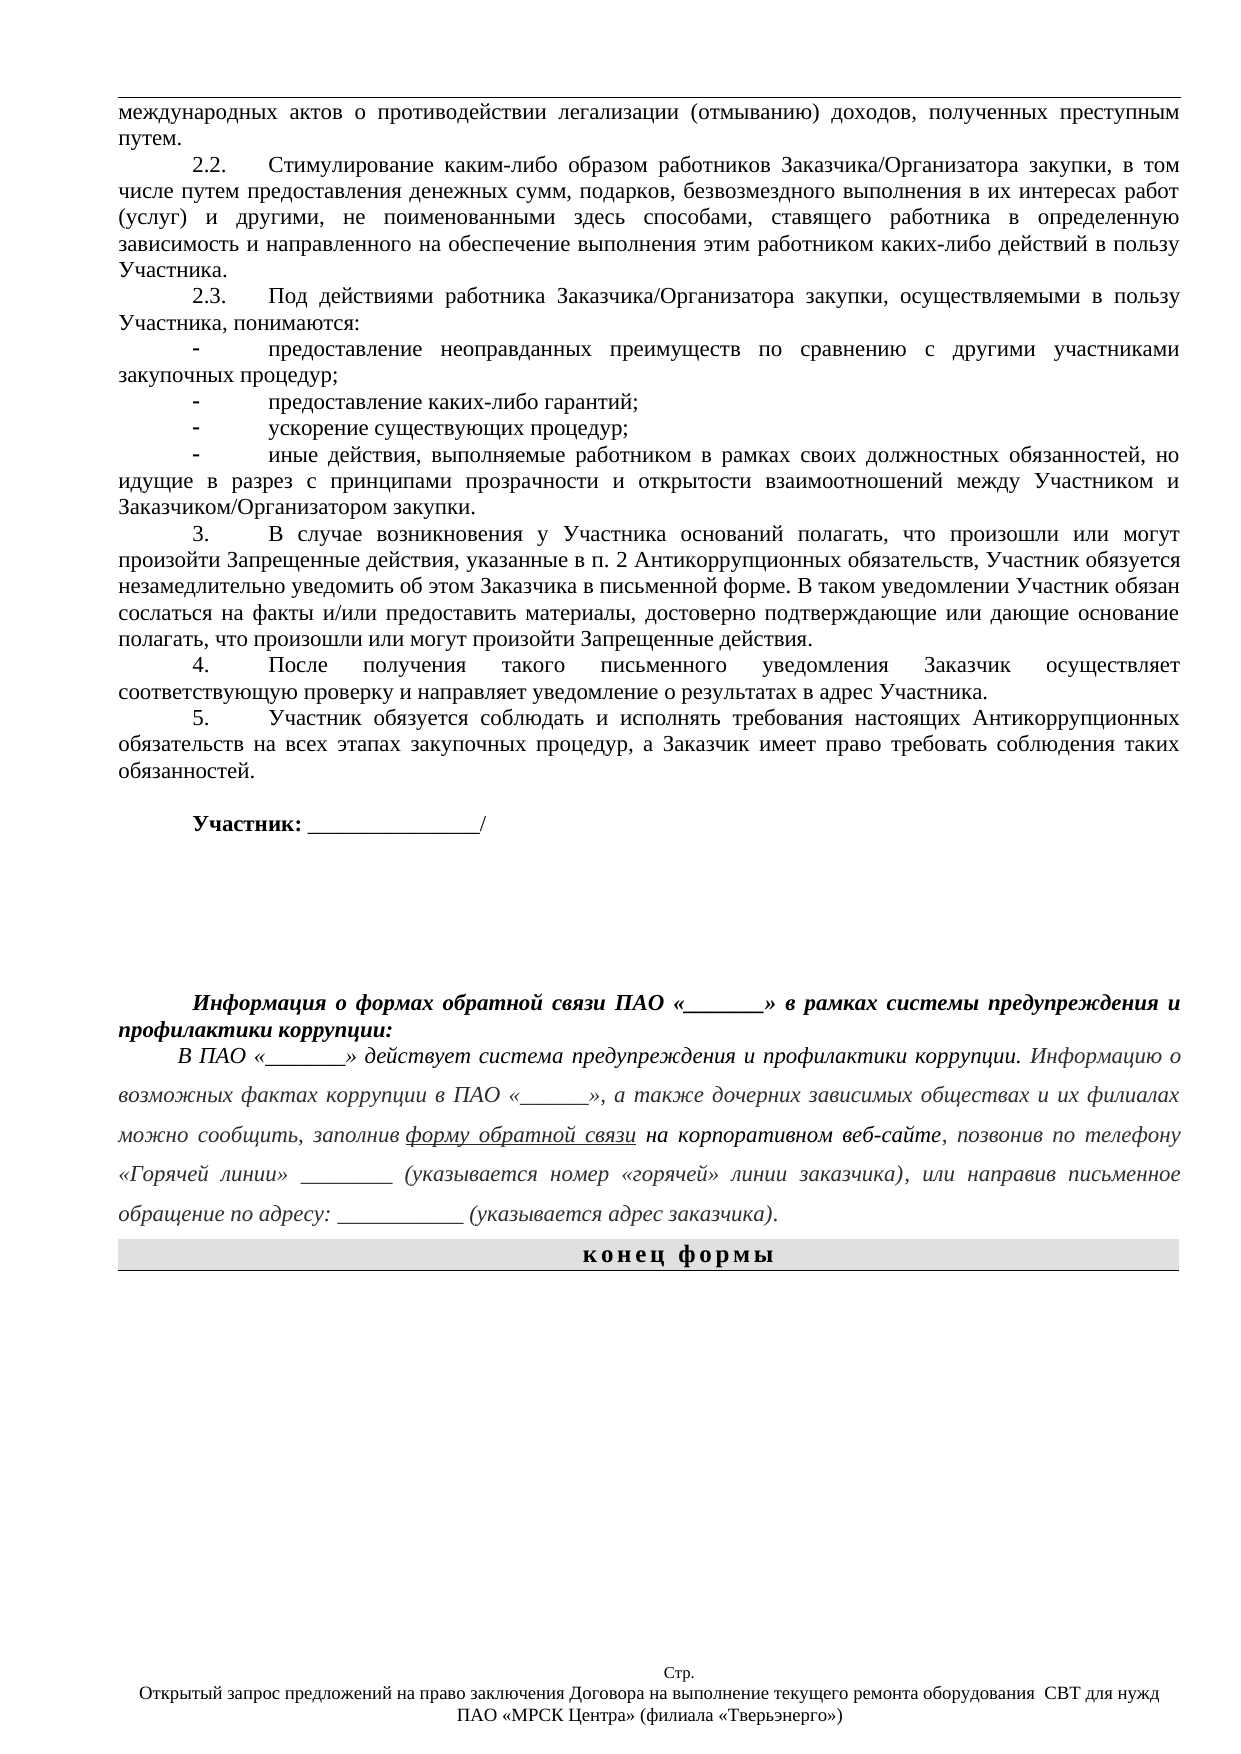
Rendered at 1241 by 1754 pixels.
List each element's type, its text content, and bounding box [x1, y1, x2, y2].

list иные действия, выполняемые работником в рамках своих должностных обязанностей, но идущие в разрез с принципами прозрачности и открытости взаимоотношений между Участником и Заказчиком/Организатором закупки. [118, 441, 1181, 520]
list Участник обязуется соблюдать и исполнять требования настоящих Антикоррупционных обязательств на всех этапах закупочных процедур, а Заказчик имеет право требовать соблюдения таких обязанностей. [118, 704, 1181, 783]
list предоставление неоправданных преимуществ по сравнению с другими участниками закупочных процедур; [118, 335, 1181, 388]
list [118, 98, 1181, 151]
text конец формы [118, 1239, 1179, 1270]
list предоставление каких-либо гарантий; [118, 388, 1181, 414]
list После получения такого письменного уведомления Заказчик осуществляет соответствующую проверку и направляет уведомление о результатах в адрес Участника. [118, 651, 1181, 704]
list ускорение существующих процедур; [118, 414, 1181, 441]
list В случае возникновения у Участника оснований полагать, что произошли или могут произойти Запрещенные действия, указанные в п. 2 Антикоррупционных обязательств, Участник обязуется незамедлительно уведомить об этом Заказчика в письменной форме. В таком уведомлении Участник обязан сослаться на факты и/или предоставить материалы, достоверно подтверждающие или дающие основание полагать, что произошли или могут произойти Запрещенные действия. [118, 520, 1181, 651]
list Cтимулирование каким-либо образом работников Заказчика/Организатора закупки, в том числе путем предоставления денежных сумм, подарков, безвозмездного выполнения в их интересах работ (услуг) и другими, не поименованными здесь способами, ставящего работника в определенную зависимость и направленного на обеспечение выполнения этим работником каких-либо действий в пользу Участника. [118, 151, 1181, 282]
text Информация о формах обратной связи ПАО «_______» в рамках системы предупреждения и профилактики коррупции: [118, 989, 1181, 1042]
text В ПАО «_______» действует система предупреждения и профилактики коррупции. Информацию о возможных фактах коррупции в ПАО «______», а также дочерних зависимых обществах и их филиалах можно сообщить, заполнив форму обратной связи на корпоративном веб-сайте, позвонив по телефону «Горячей линии» ________ (указывается номер «горячей» линии заказчика), или направив письменное обращение по адресу: ___________ (указывается адрес заказчика). [118, 1187, 1181, 1226]
text Участник: _______________/ [118, 809, 1181, 836]
text В ПАО «_______» действует система предупреждения и профилактики коррупции. Информацию о возможных фактах коррупции в ПАО «______», а также дочерних зависимых обществах и их филиалах можно сообщить, заполнив форму обратной связи на корпоративном веб-сайте, позвонив по телефону «Горячей линии» ________ (указывается номер «горячей» линии заказчика), или направив письменное обращение по адресу: ___________ (указывается адрес заказчика). [118, 1108, 1181, 1160]
list Под действиями работника Заказчика/Организатора закупки, осуществляемыми в пользу Участника, понимаются: [118, 282, 1181, 335]
text В ПАО «_______» действует система предупреждения и профилактики коррупции. Информацию о возможных фактах коррупции в ПАО «______», а также дочерних зависимых обществах и их филиалах можно сообщить, заполнив форму обратной связи на корпоративном веб-сайте, позвонив по телефону «Горячей линии» ________ (указывается номер «горячей» линии заказчика), или направив письменное обращение по адресу: ___________ (указывается адрес заказчика). [118, 1042, 1181, 1081]
